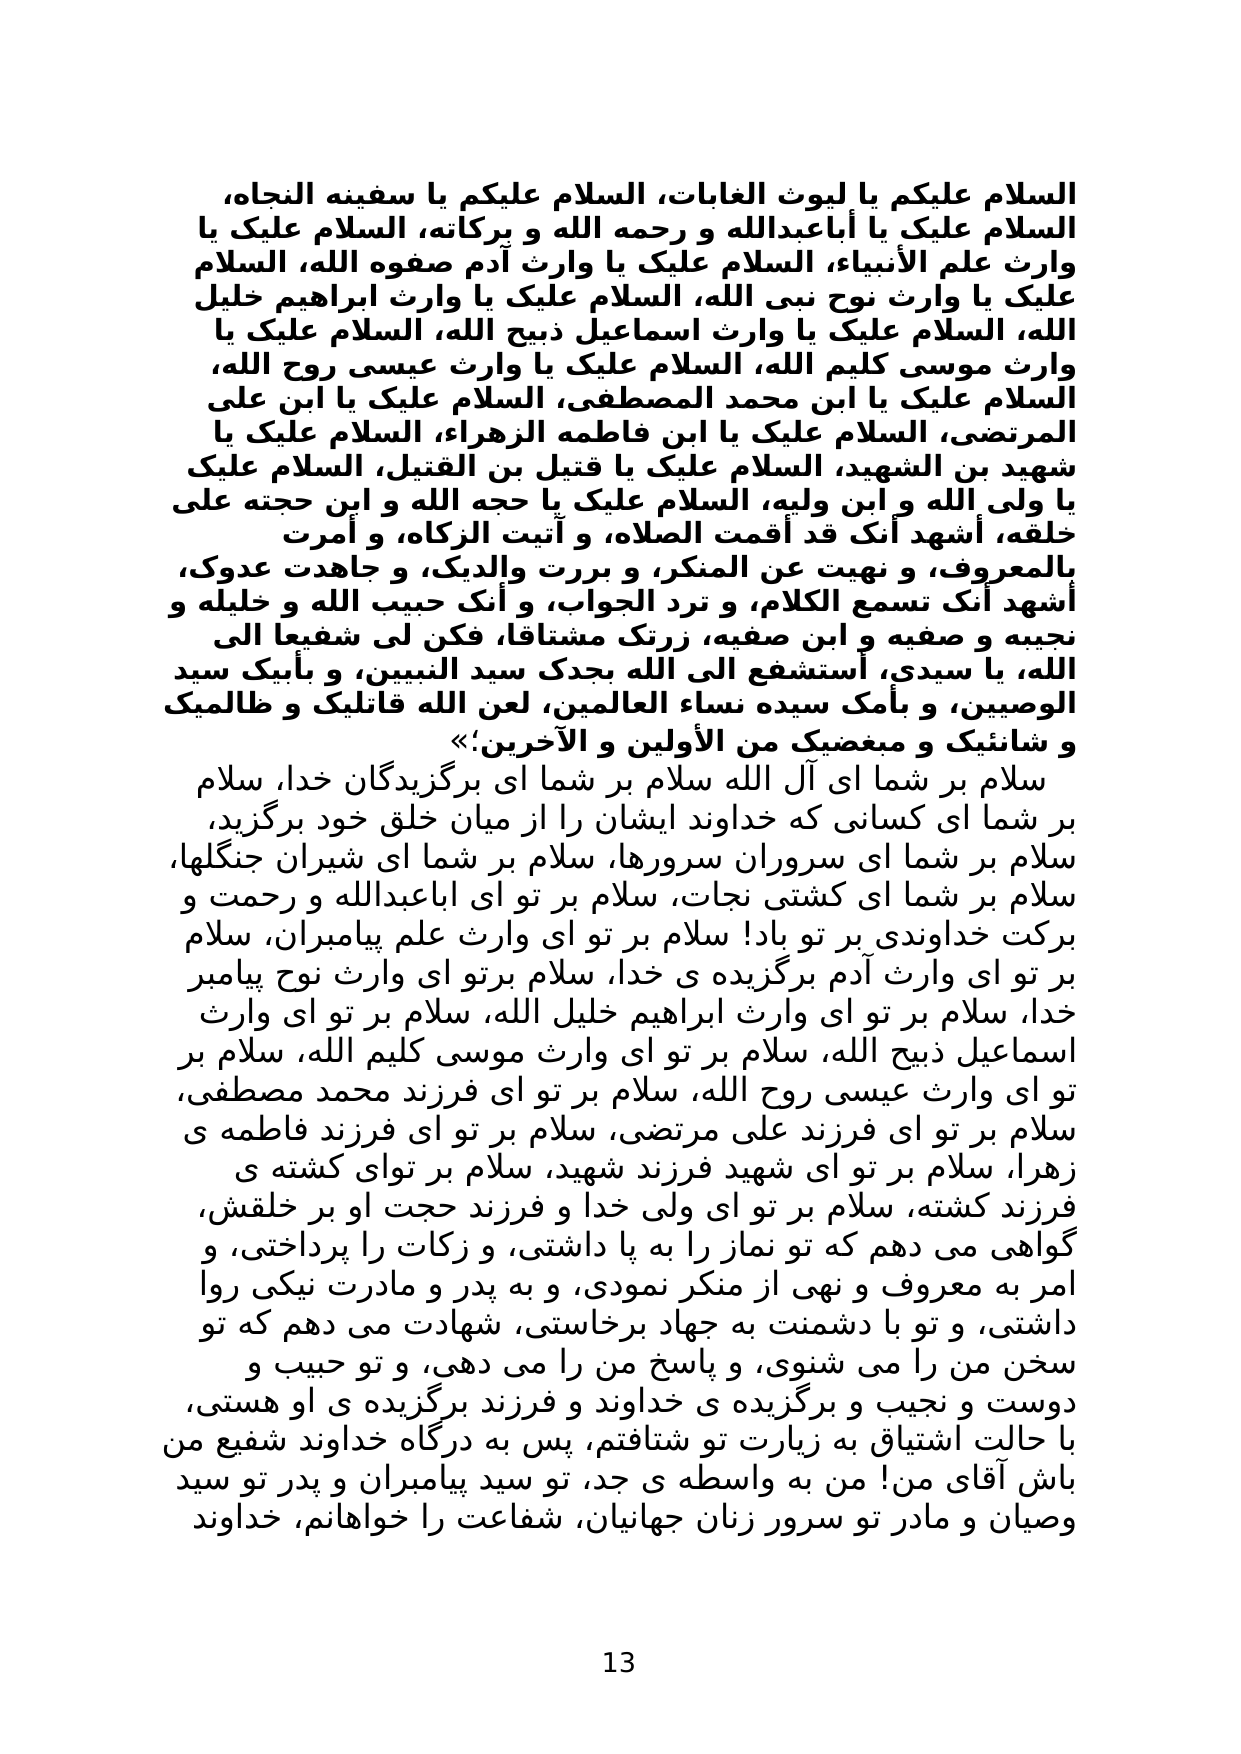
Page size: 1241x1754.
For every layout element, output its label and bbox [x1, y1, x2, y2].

text [159, 759, 1078, 1536]
text [159, 177, 1078, 759]
